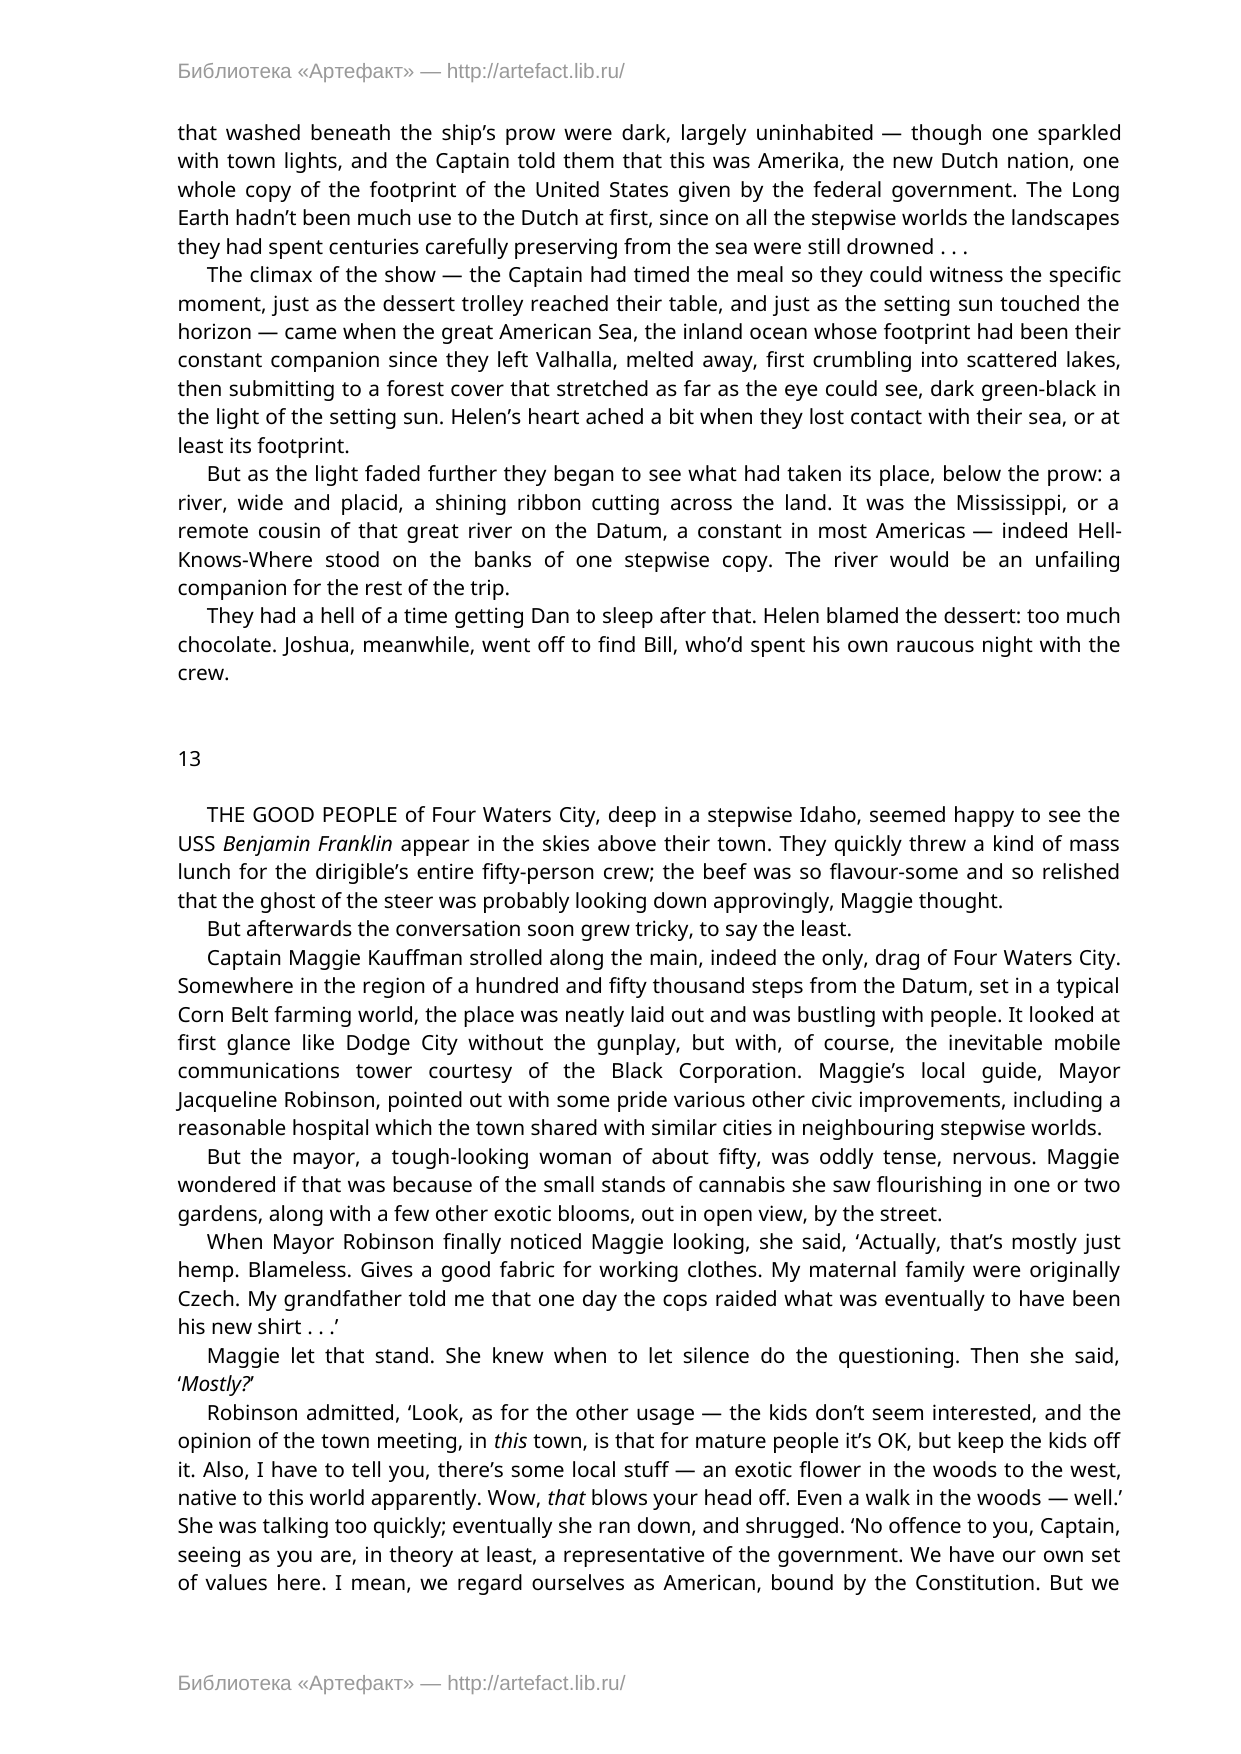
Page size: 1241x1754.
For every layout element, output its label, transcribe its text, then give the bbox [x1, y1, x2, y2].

text But as the light faded further they began to see what had taken its place, below the prow: a river, wide and placid, a shining ribbon cutting across the land. It was the Mississippi, or a remote cousin of that great river on the Datum, a constant in most Americas — indeed Hell-Knows-Where stood on the banks of one stepwise copy. The river would be an unfailing companion for the rest of the trip. [177, 459, 1122, 602]
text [177, 1398, 1122, 1597]
text THE GOOD PEOPLE of Four Waters City, deep in a stepwise Idaho, seemed happy to see the USS Benjamin Franklin appear in the skies above their town. They quickly threw a kind of mass lunch for the dirigible’s entire fifty-person crew; the beef was so flavour-some and so relished that the ghost of the steer was probably looking down approvingly, Maggie thought. [177, 801, 1122, 914]
text Maggie let that stand. She knew when to let silence do the questioning. Then she said, ‘Mostly?’ [177, 1341, 1122, 1398]
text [177, 118, 1122, 260]
text The climax of the show — the Captain had timed the meal so they could witness the specific moment, just as the dessert trolley reached their table, and just as the setting sun touched the horizon — came when the great American Sea, the inland ocean whose footprint had been their constant companion since they left Valhalla, melted away, first crumbling into scattered lakes, then submitting to a forest cover that stretched as far as the eye could see, dark green-black in the light of the setting sun. Helen’s heart ached a bit when they lost contact with their sea, or at least its footprint. [177, 260, 1122, 459]
text They had a hell of a time getting Dan to sleep after that. Helen blamed the dessert: too much chocolate. Joshua, meanwhile, went off to find Bill, who’d spent his own raucous night with the crew. [177, 602, 1122, 687]
text When Mayor Robinson finally noticed Maggie looking, she said, ‘Actually, that’s mostly just hemp. Blameless. Gives a good fabric for working clothes. My maternal family were originally Czech. My grandfather told me that one day the cops raided what was eventually to have been his new shirt . . .’ [177, 1227, 1122, 1341]
text But the mayor, a tough-looking woman of about fifty, was oddly tense, nervous. Maggie wondered if that was because of the small stands of cannabis she saw flourishing in one or two gardens, along with a few other exotic blooms, out in open view, by the street. [177, 1142, 1122, 1227]
subtitle 13 [177, 744, 1122, 772]
text But afterwards the conversation soon grew tricky, to say the least. [177, 914, 1122, 943]
text Captain Maggie Kauffman strolled along the main, indeed the only, drag of Four Waters City. Somewhere in the region of a hundred and fifty thousand steps from the Datum, set in a typical Corn Belt farming world, the place was neatly laid out and was bustling with people. It looked at first glance like Dodge City without the gunplay, but with, of course, the inevitable mobile communications tower courtesy of the Black Corporation. Maggie’s local guide, Mayor Jacqueline Robinson, pointed out with some pride various other civic improvements, including a reasonable hospital which the town shared with similar cities in neighbouring stepwise worlds. [177, 943, 1122, 1142]
